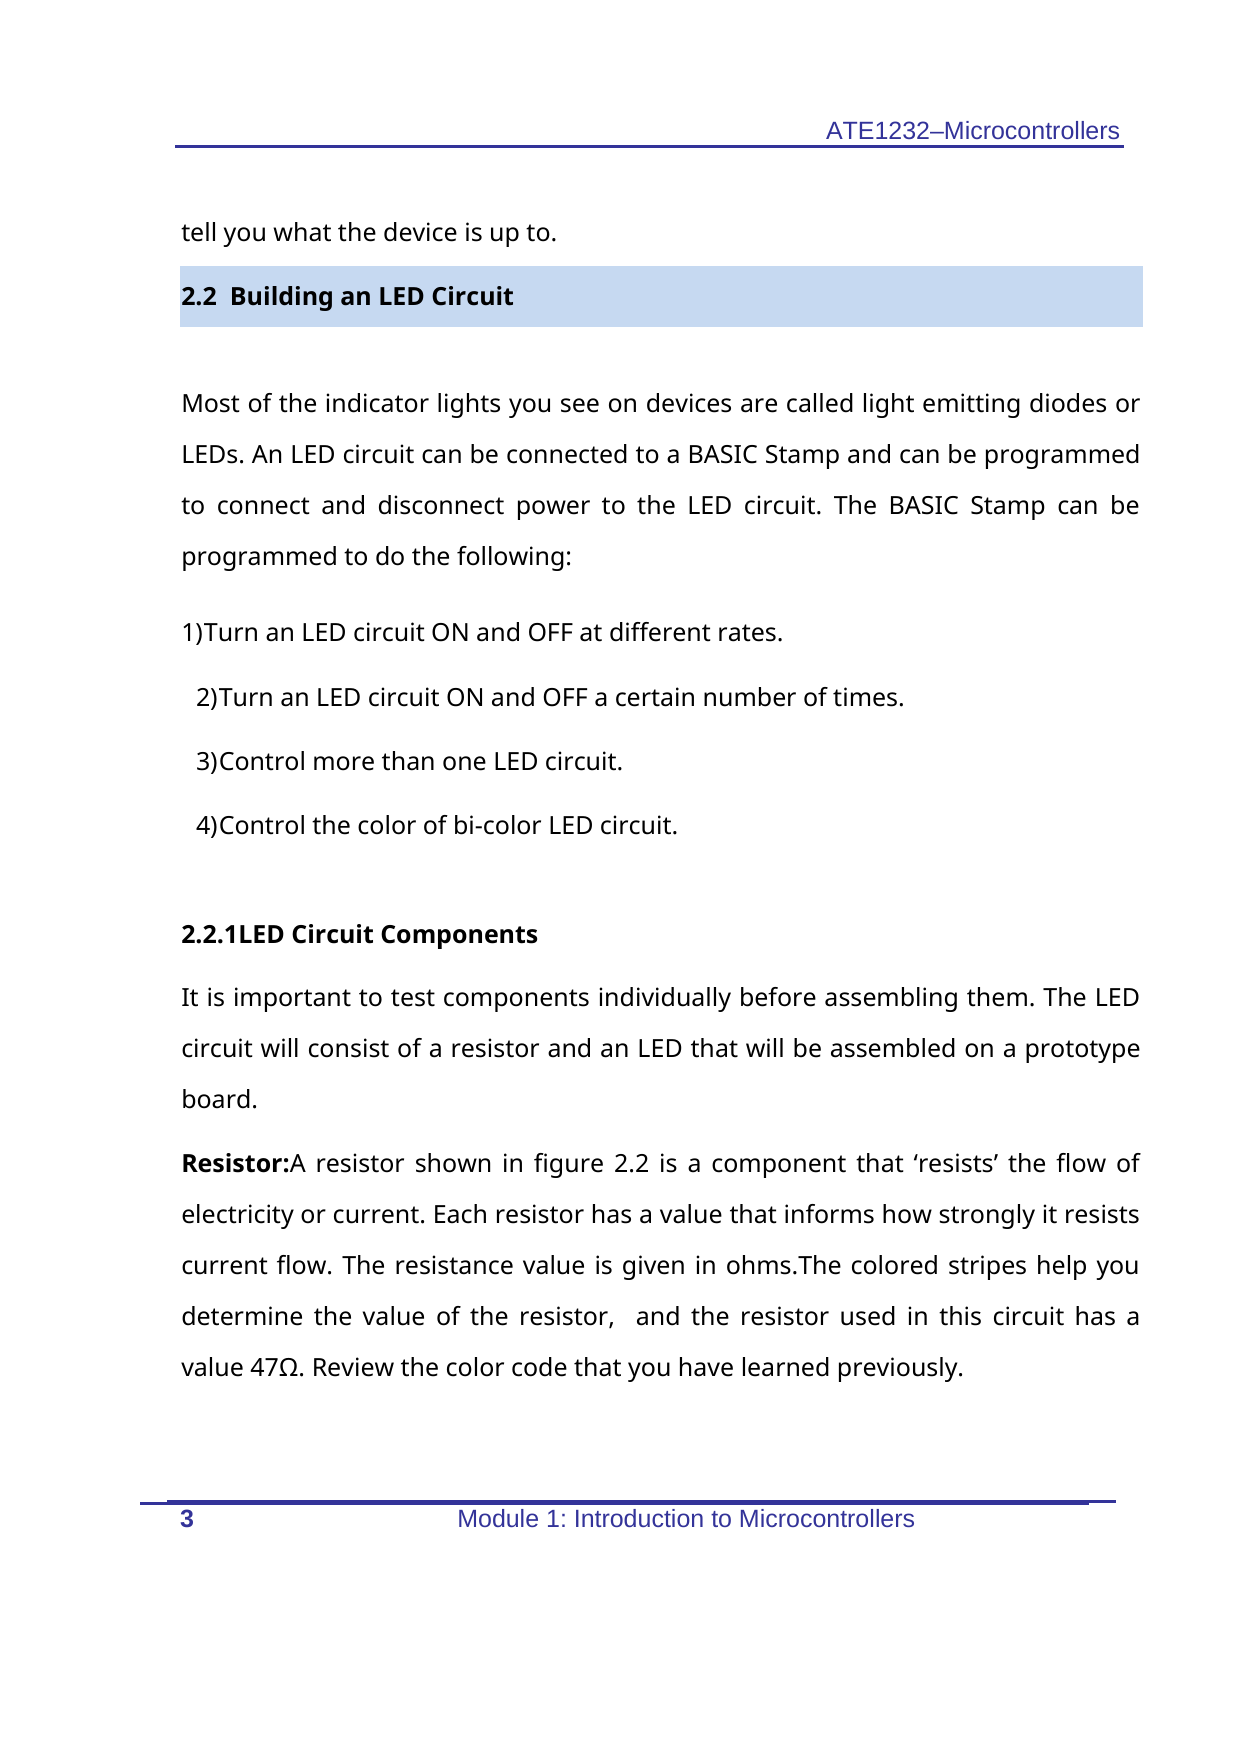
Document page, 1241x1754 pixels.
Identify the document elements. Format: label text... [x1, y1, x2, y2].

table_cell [180, 904, 1143, 1398]
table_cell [180, 203, 1143, 266]
